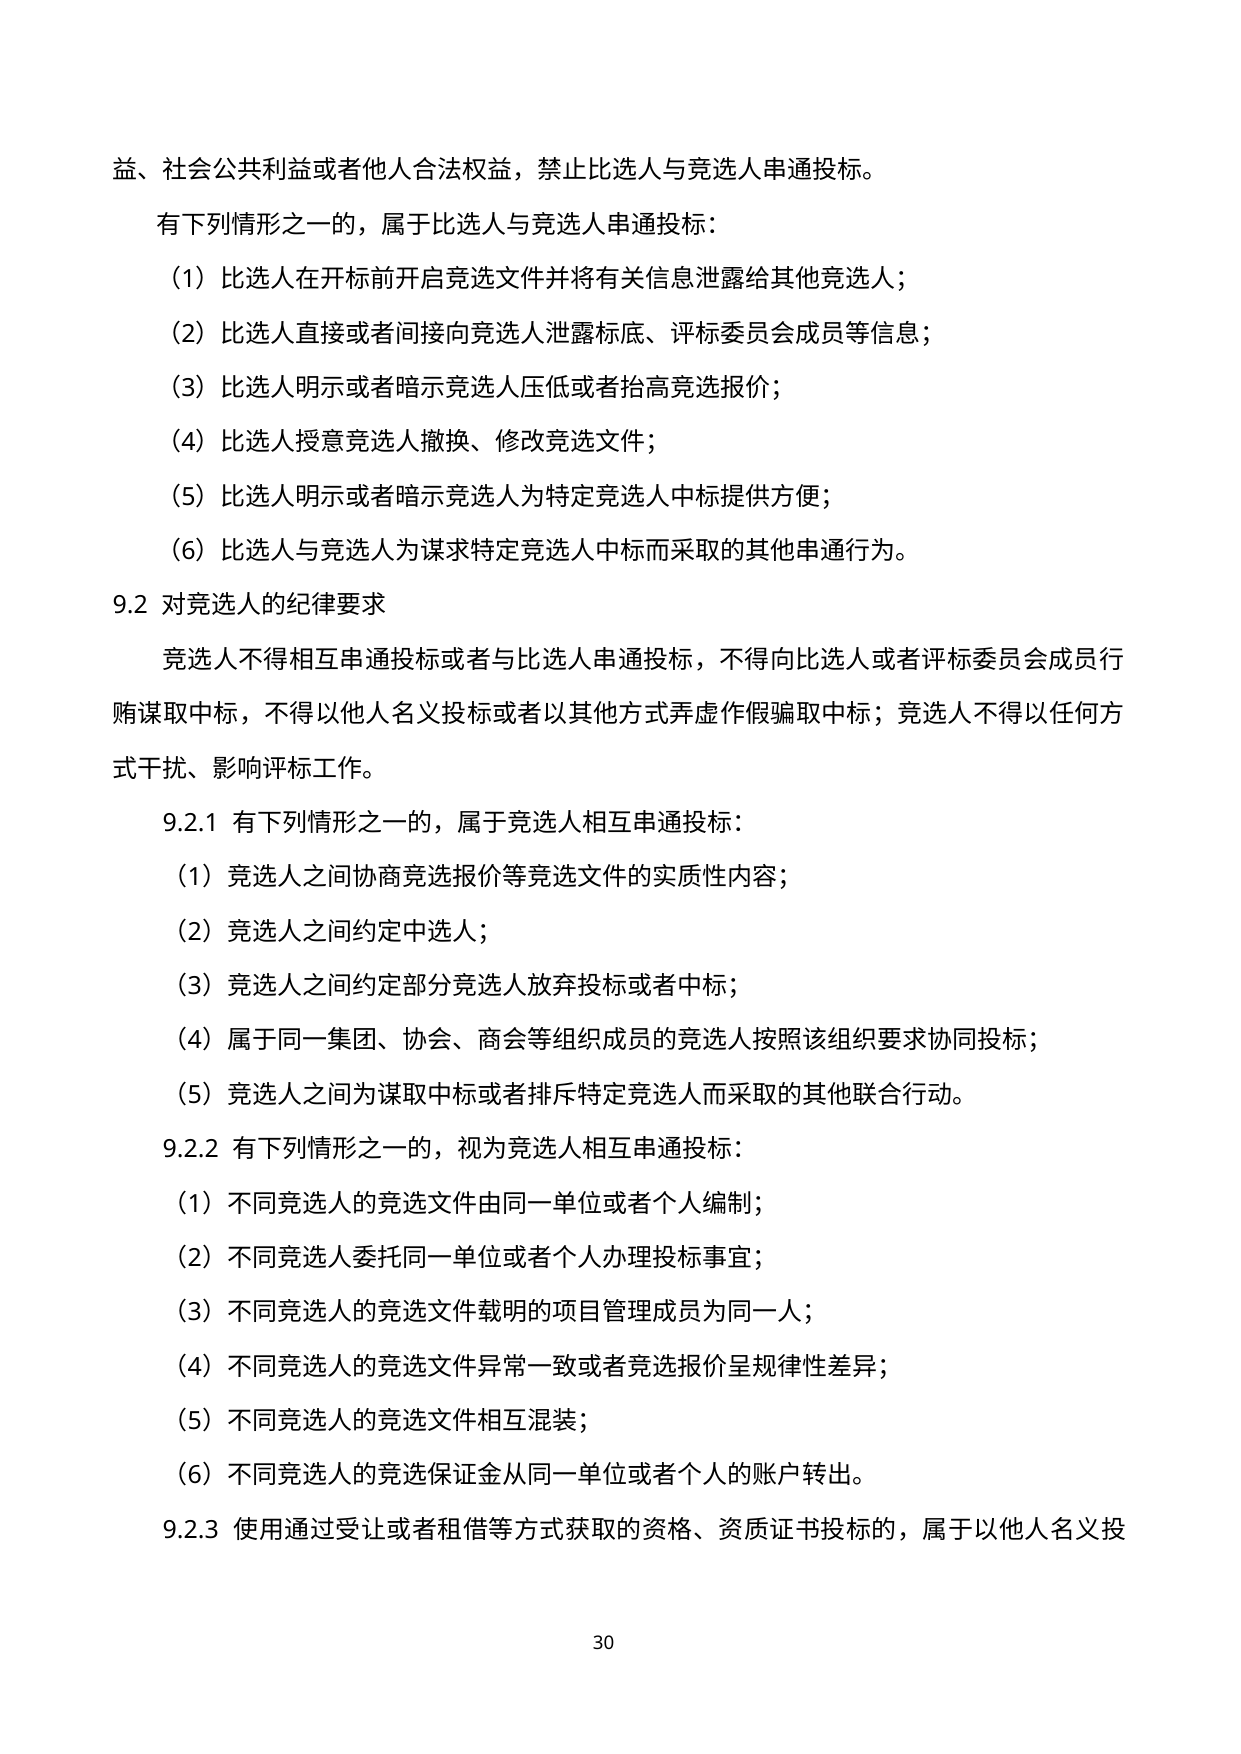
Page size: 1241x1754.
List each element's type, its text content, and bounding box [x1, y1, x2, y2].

text （4）不同竞选人的竞选文件异常一致或者竞选报价呈规律性差异； [112, 1346, 1128, 1382]
text （3）不同竞选人的竞选文件载明的项目管理成员为同一人； [112, 1292, 1128, 1328]
text （6）比选人与竞选人为谋求特定竞选人中标而采取的其他串通行为。 [112, 531, 1128, 567]
text 9.2.2 有下列情形之一的，视为竞选人相互串通投标： [112, 1129, 1128, 1165]
text 竞选人不得相互串通投标或者与比选人串通投标，不得向比选人或者评标委员会成员行贿谋取中标，不得以他人名义投标或者以其他方式弄虚作假骗取中标；竞选人不得以任何方式干扰、影响评标工作。 [112, 639, 1128, 784]
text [112, 1509, 1128, 1546]
text 9.2.1 有下列情形之一的，属于竞选人相互串通投标： [112, 802, 1128, 839]
text （1）不同竞选人的竞选文件由同一单位或者个人编制； [112, 1183, 1128, 1219]
text （1）比选人在开标前开启竞选文件并将有关信息泄露给其他竞选人； [112, 259, 1128, 295]
text （1）竞选人之间协商竞选报价等竞选文件的实质性内容； [112, 857, 1128, 893]
text （2）不同竞选人委托同一单位或者个人办理投标事宜； [112, 1237, 1128, 1274]
text 有下列情形之一的，属于比选人与竞选人串通投标： [112, 204, 1128, 241]
text （5）不同竞选人的竞选文件相互混装； [112, 1401, 1128, 1437]
text （3）竞选人之间约定部分竞选人放弃投标或者中标； [112, 966, 1128, 1002]
subtitle 9.2 对竞选人的纪律要求 [112, 585, 1128, 621]
text （5）比选人明示或者暗示竞选人为特定竞选人中标提供方便； [112, 476, 1128, 512]
text （4）比选人授意竞选人撤换、修改竞选文件； [112, 422, 1128, 458]
text （2）比选人直接或者间接向竞选人泄露标底、评标委员会成员等信息； [112, 313, 1128, 349]
text （2）竞选人之间约定中选人； [112, 911, 1128, 947]
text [112, 150, 1128, 186]
text （6）不同竞选人的竞选保证金从同一单位或者个人的账户转出。 [112, 1455, 1128, 1491]
text （5）竞选人之间为谋取中标或者排斥特定竞选人而采取的其他联合行动。 [112, 1074, 1128, 1111]
text （3）比选人明示或者暗示竞选人压低或者抬高竞选报价； [112, 367, 1128, 404]
text （4）属于同一集团、协会、商会等组织成员的竞选人按照该组织要求协同投标； [112, 1020, 1128, 1056]
